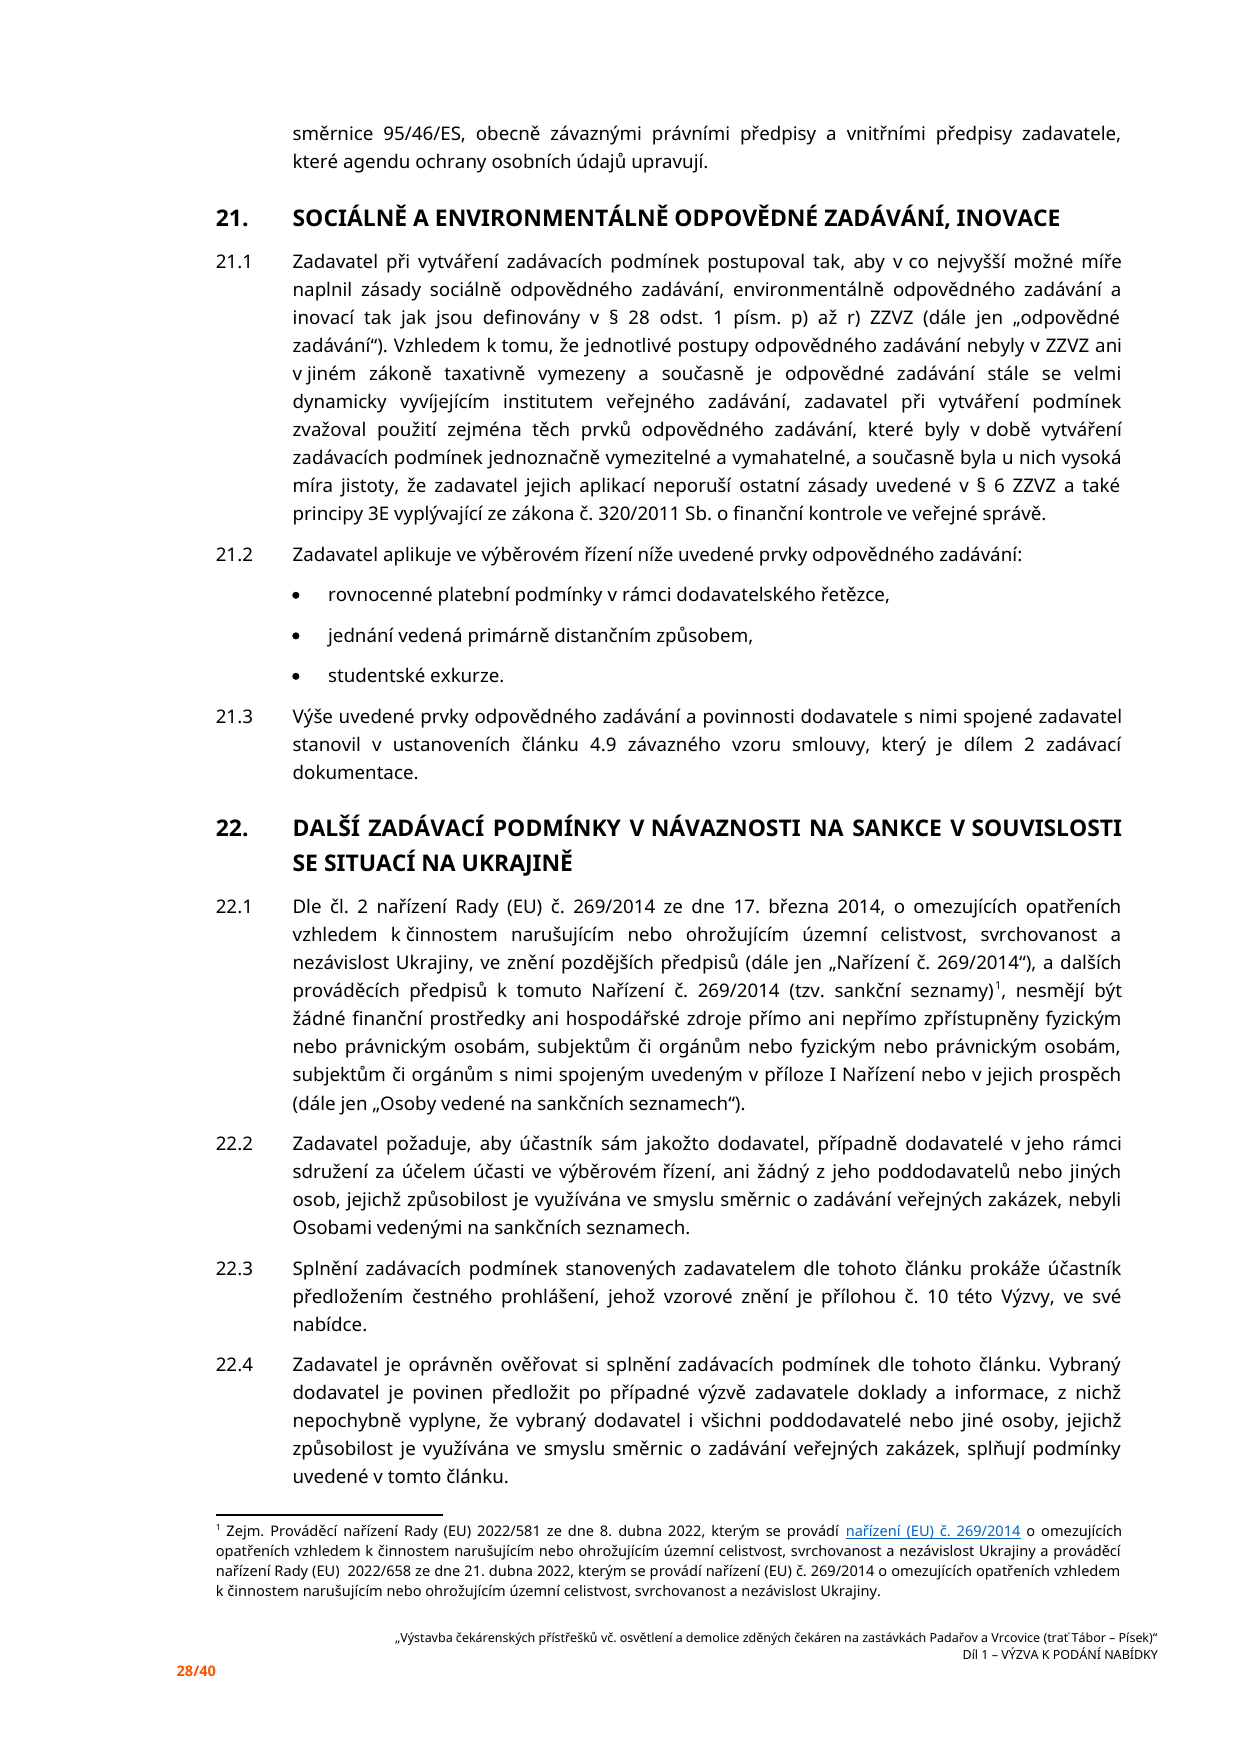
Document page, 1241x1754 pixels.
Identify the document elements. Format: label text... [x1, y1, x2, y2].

text Zadavatel aplikuje ve výběrovém řízení níže uvedené prvky odpovědného zadávání: [216, 541, 1122, 567]
text SOCIÁLNĚ A ENVIRONMENTÁLNĚ ODPOVĚDNÉ ZADÁVÁNÍ, INOVACE [216, 202, 1122, 233]
text rovnocenné platební podmínky v rámci dodavatelského řetězce, [292, 582, 1122, 607]
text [216, 121, 1122, 174]
text Zadavatel je oprávněn ověřovat si splnění zadávacích podmínek dle tohoto článku. Vybraný dodavatel je povinen předložit po případné výzvě zadavatele doklady a informace, z nichž nepochybně vyplyne, že vybraný dodavatel i všichni poddodavatelé nebo jiné osoby, jejichž způsobilost je využívána ve smyslu směrnic o zadávání veřejných zakázek, splňují podmínky uvedené v tomto článku. [216, 1351, 1122, 1489]
text Splnění zadávacích podmínek stanovených zadavatelem dle tohoto článku prokáže účastník předložením čestného prohlášení, jehož vzorové znění je přílohou č. 10 této Výzvy, ve své nabídce. [216, 1255, 1122, 1336]
text Dle čl. 2 nařízení Rady (EU) č. 269/2014 ze dne 17. března 2014, o omezujících opatřeních vzhledem k činnostem narušujícím nebo ohrožujícím územní celistvost, svrchovanost a nezávislost Ukrajiny, ve znění pozdějších předpisů (dále jen „Nařízení č. 269/2014“), a dalších prováděcích předpisů k tomuto Nařízení č. 269/2014 (tzv. sankční seznamy), nesmějí být žádné finanční prostředky ani hospodářské zdroje přímo ani nepřímo zpřístupněny fyzickým nebo právnickým osobám, subjektům či orgánům nebo fyzickým nebo právnickým osobám, subjektům či orgánům s nimi spojeným uvedeným v příloze I Nařízení nebo v jejich prospěch (dále jen „Osoby vedené na sankčních seznamech“). [216, 894, 1122, 1115]
text Další zadávací podmínky v návaznosti na sankce v souvislosti se situací na Ukrajině [216, 812, 1122, 878]
text Zadavatel při vytváření zadávacích podmínek postupoval tak, aby v co nejvyšší možné míře naplnil zásady sociálně odpovědného zadávání, environmentálně odpovědného zadávání a inovací tak jak jsou definovány v § 28 odst. 1 písm. p) až r) ZZVZ (dále jen „odpovědné zadávání“). Vzhledem k tomu, že jednotlivé postupy odpovědného zadávání nebyly v ZZVZ ani v jiném zákoně taxativně vymezeny a současně je odpovědné zadávání stále se velmi dynamicky vyvíjejícím institutem veřejného zadávání, zadavatel při vytváření podmínek zvažoval použití zejména těch prvků odpovědného zadávání, které byly v době vytváření zadávacích podmínek jednoznačně vymezitelné a vymahatelné, a současně byla u nich vysoká míra jistoty, že zadavatel jejich aplikací neporuší ostatní zásady uvedené v § 6 ZZVZ a také principy 3E vyplývající ze zákona č. 320/2011 Sb. o finanční kontrole ve veřejné správě. [216, 248, 1122, 526]
text Výše uvedené prvky odpovědného zadávání a povinnosti dodavatele s nimi spojené zadavatel stanovil v ustanoveních článku 4.9 závazného vzoru smlouvy, který je dílem 2 zadávací dokumentace. [216, 703, 1122, 785]
text Zadavatel požaduje, aby účastník sám jakožto dodavatel, případně dodavatelé v jeho rámci sdružení za účelem účasti ve výběrovém řízení, ani žádný z jeho poddodavatelů nebo jiných osob, jejichž způsobilost je využívána ve smyslu směrnic o zadávání veřejných zakázek, nebyli Osobami vedenými na sankčních seznamech. [216, 1130, 1122, 1240]
text jednání vedená primárně distančním způsobem, [292, 622, 1122, 648]
text studentské exkurze. [292, 663, 1122, 688]
